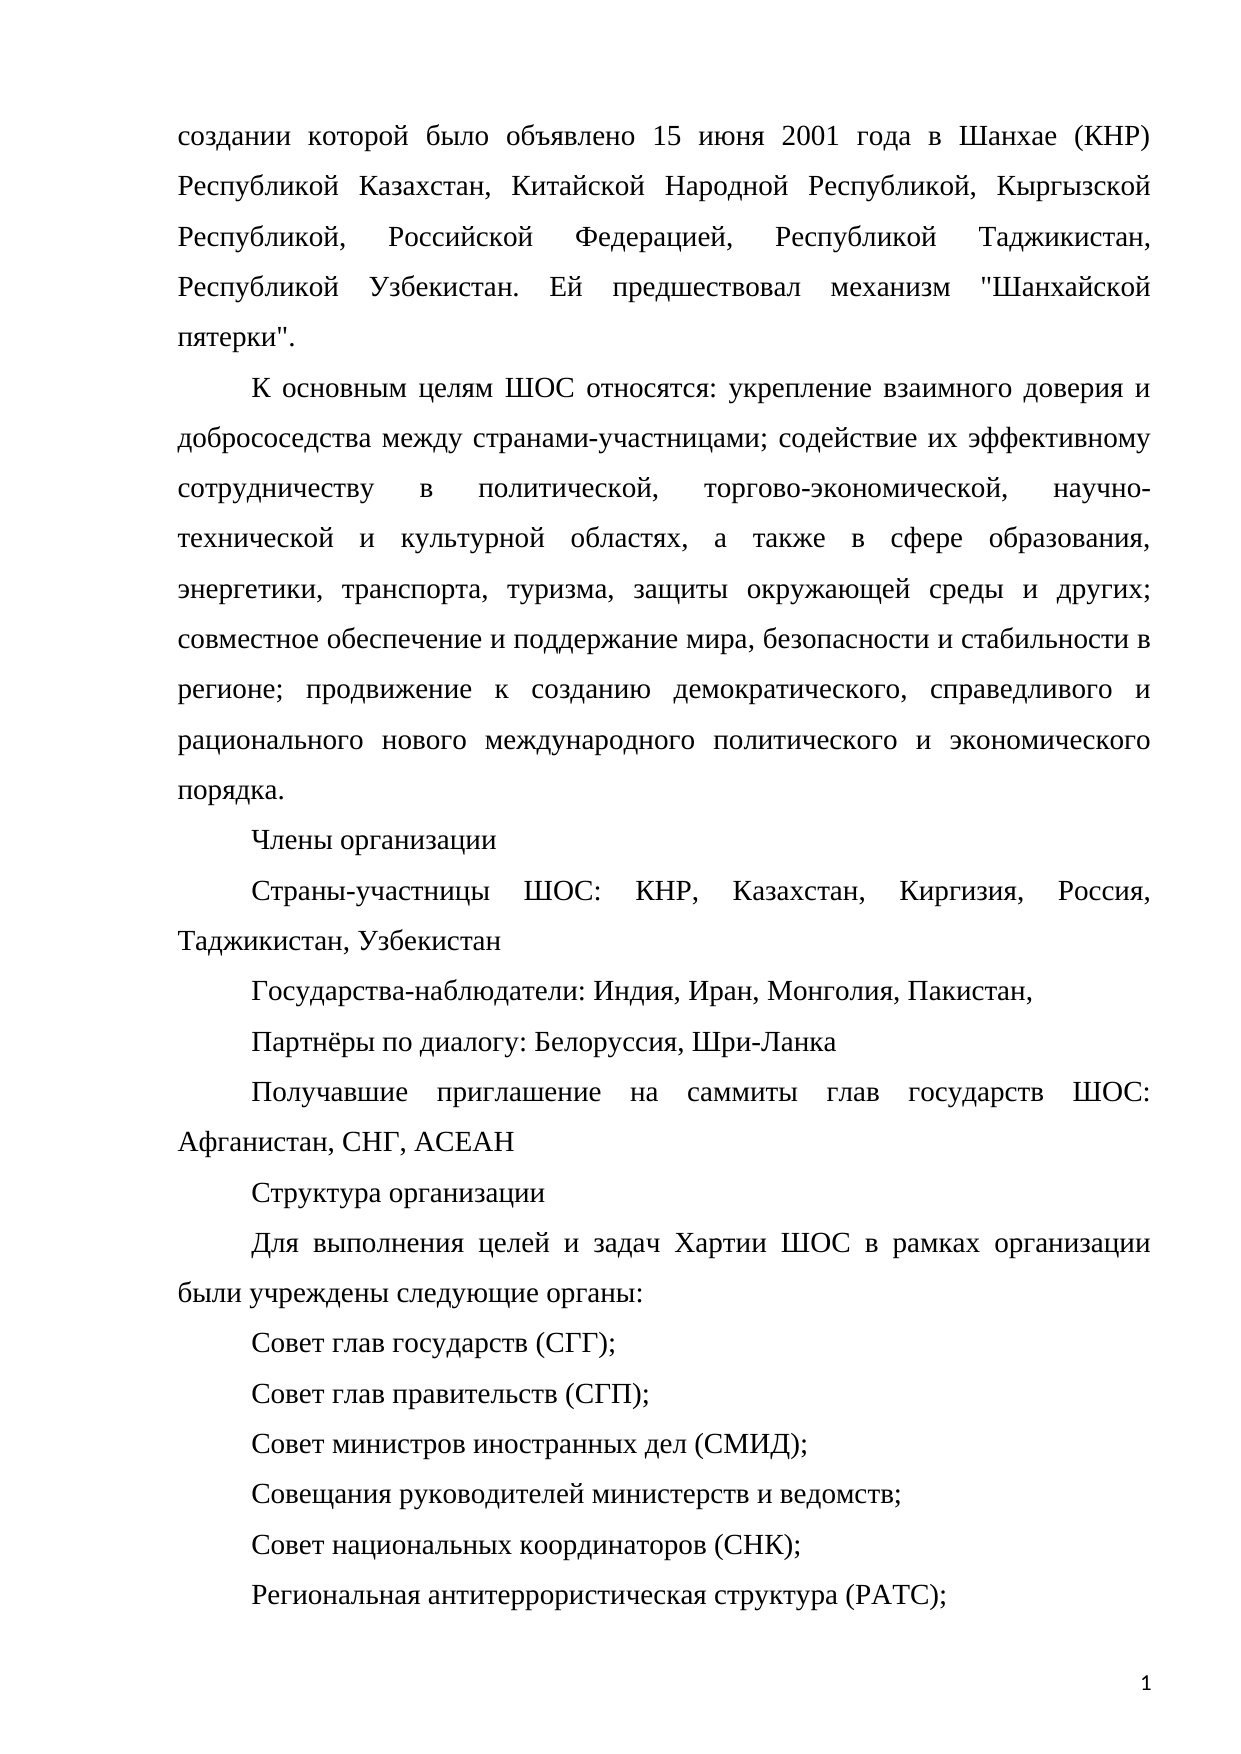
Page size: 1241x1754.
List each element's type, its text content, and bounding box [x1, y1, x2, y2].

text Совет национальных координаторов (СНК); [177, 1527, 1152, 1560]
text Совет глав государств (СГГ); [177, 1326, 1152, 1359]
text Совет министров иностранных дел (СМИД); [177, 1426, 1152, 1460]
text Государства-наблюдатели: Индия, Иран, Монголия, Пакистан, [177, 973, 1152, 1007]
text Получавшие приглашение на саммиты глав государств ШОС: Афганистан, СНГ, АСЕАН [177, 1074, 1152, 1158]
text Страны-участницы ШОС: КНР, Казахстан, Киргизия, Россия, Таджикистан, Узбекистан [177, 873, 1152, 957]
text Совещания руководителей министерств и ведомств; [177, 1477, 1152, 1510]
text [177, 118, 1152, 353]
text К основным целям ШОС относятся: укрепление взаимного доверия и добрососедства между странами-участницами; содействие их эффективному сотрудничеству в политической, торгово-экономической, научно-технической и культурной областях, а также в сфере образования, энергетики, транспорта, туризма, защиты окружающей среды и других; совместное обеспечение и поддержание мира, безопасности и стабильности в регионе; продвижение к созданию демократического, справедливого и рационального нового международного политического и экономического порядка. [177, 370, 1152, 806]
text Структура организации [177, 1175, 1152, 1208]
text Региональная антитеррористическая структура (РАТС); [177, 1577, 1152, 1611]
text Партнёры по диалогу: Белоруссия, Шри-Ланка [177, 1024, 1152, 1057]
text Члены организации [177, 822, 1152, 856]
text Для выполнения целей и задач Хартии ШОС в рамках организации были учреждены следующие органы: [177, 1225, 1152, 1309]
text Совет глав правительств (СГП); [177, 1376, 1152, 1409]
